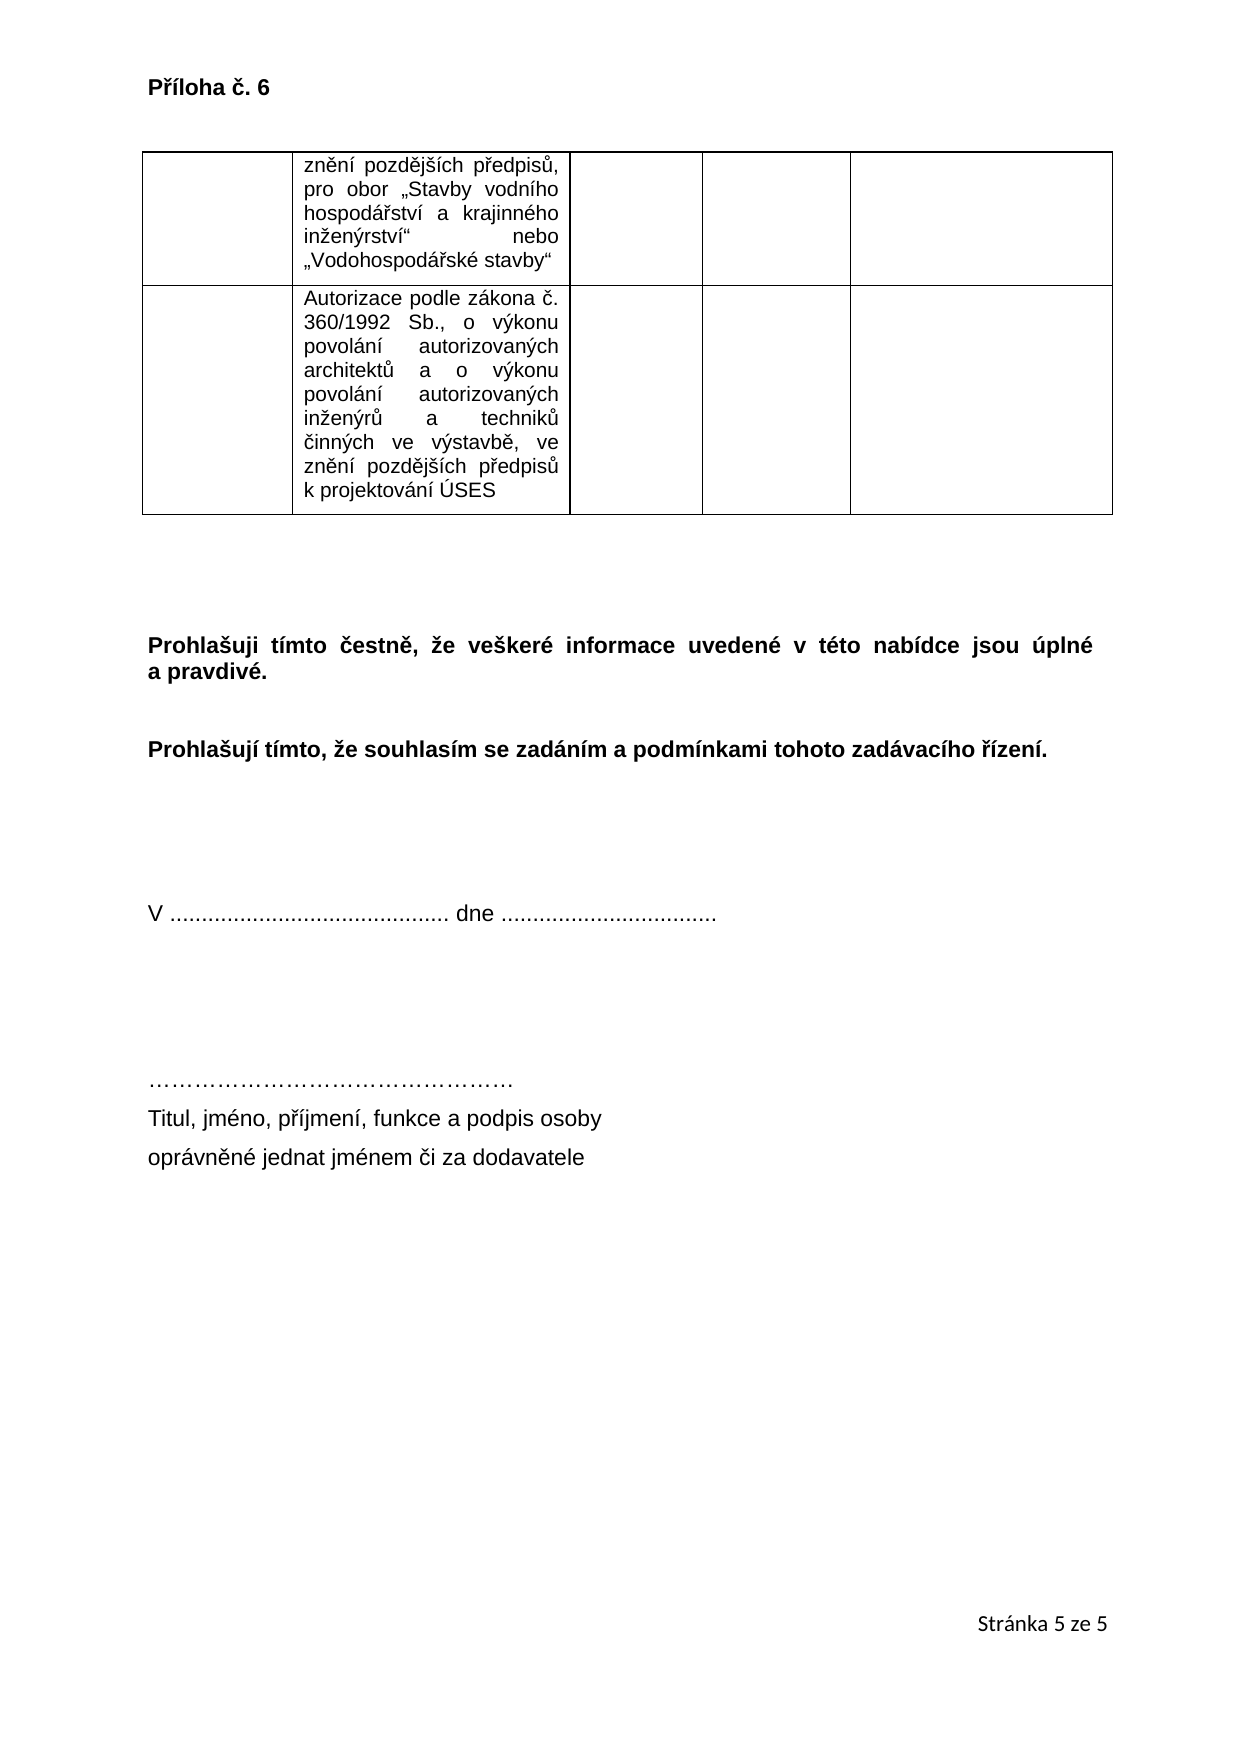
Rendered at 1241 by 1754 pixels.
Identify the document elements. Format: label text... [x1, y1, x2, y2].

table_cell [571, 286, 702, 514]
text Prohlašují tímto, že souhlasím se zadáním a podmínkami tohoto zadávacího řízení. [148, 736, 1107, 762]
table_cell [851, 286, 1112, 514]
table_cell [571, 153, 702, 285]
table_cell Autorizace podle zákona č. 360/1992 Sb., o výkonu povolání autorizovaných architektů a o výkonu povolání autorizovaných inženýrů a techniků činných ve výstavbě, ve znění pozdějších předpisů k projektování ÚSES [293, 286, 569, 514]
table_cell [851, 153, 1112, 285]
text V ............................................ dne .................................. [148, 899, 1107, 926]
table_cell [703, 153, 850, 285]
text ………………………………………… [148, 1066, 1107, 1093]
table_cell [703, 286, 850, 514]
table_cell [143, 153, 292, 285]
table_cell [293, 153, 569, 285]
text oprávněné jednat jménem či za dodavatele [148, 1144, 1107, 1171]
text Prohlašuji tímto čestně, že veškeré informace uvedené v této nabídce jsou úplné a pravdivé. [148, 632, 1107, 684]
table_cell [143, 286, 292, 514]
text Titul, jméno, příjmení, funkce a podpis osoby [148, 1105, 1107, 1132]
